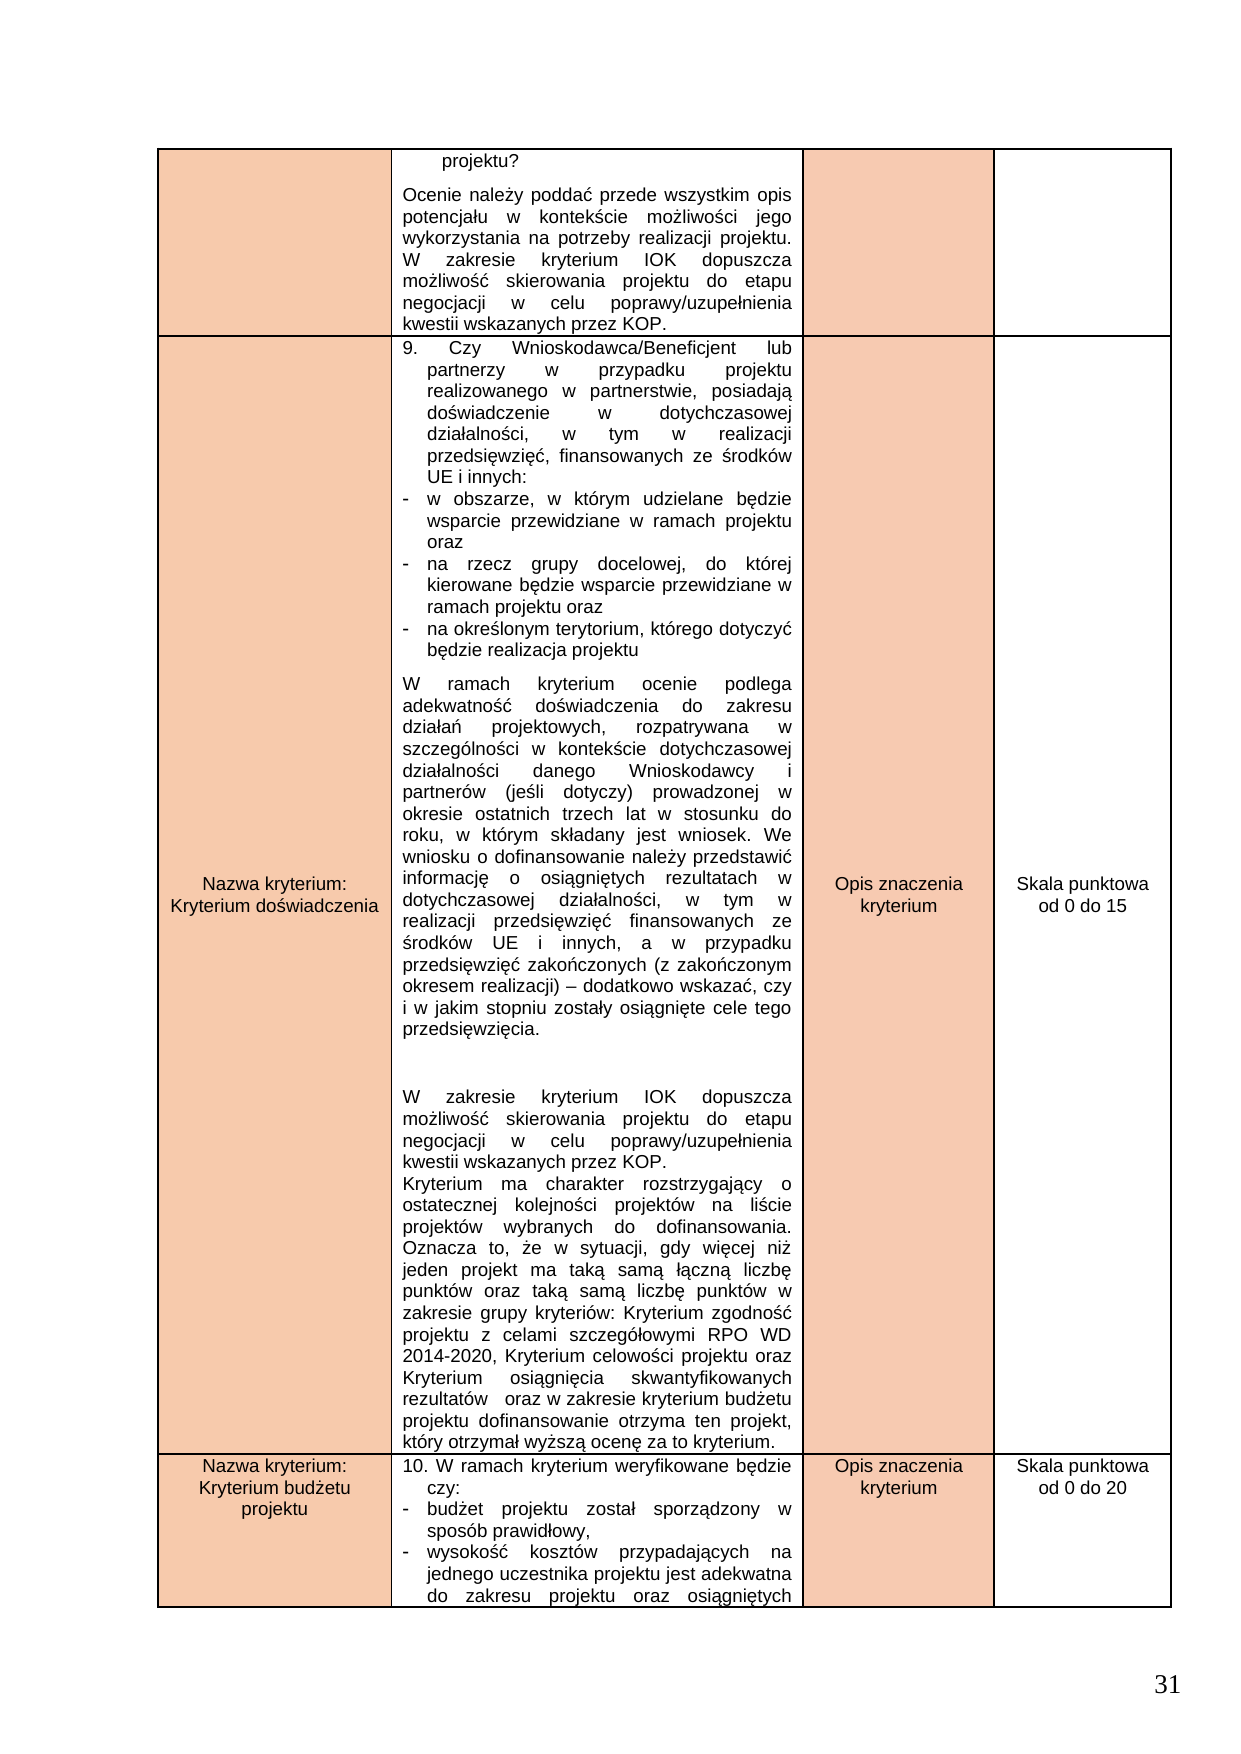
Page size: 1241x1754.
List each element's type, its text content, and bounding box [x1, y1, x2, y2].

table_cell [392, 150, 802, 335]
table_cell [995, 150, 1170, 335]
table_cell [392, 1455, 802, 1606]
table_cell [995, 1455, 1170, 1606]
table_cell Skala punktowa od 0 do 15 [995, 337, 1170, 1453]
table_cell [804, 1455, 993, 1606]
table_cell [159, 1455, 391, 1606]
table_cell Nazwa kryterium: Kryterium doświadczenia [159, 337, 391, 1453]
table_cell 9. Czy Wnioskodawca/Beneficjent lub partnerzy w przypadku projektu realizowanego w partnerstwie, posiadają doświadczenie w dotychczasowej działalności, w tym w realizacji przedsięwzięć, finansowanych ze środków UE i innych: w obszarze, w którym udzielane będzie wsparcie przewidziane w ramach projektu oraz na rzecz grupy docelowej, do której kierowane będzie wsparcie przewidziane w ramach projektu oraz na określonym terytorium, którego dotyczyć będzie realizacja projektu W ramach kryterium ocenie podlega adekwatność doświadczenia do zakresu działań projektowych, rozpatrywana w szczególności w kontekście dotychczasowej działalności danego Wnioskodawcy i partnerów (jeśli dotyczy) prowadzonej w okresie ostatnich trzech lat w stosunku do roku, w którym składany jest wniosek. We wniosku o dofinansowanie należy przedstawić informację o osiągniętych rezultatach w dotychczasowej działalności, w tym w realizacji przedsięwzięć finansowanych ze środków UE i innych, a w przypadku przedsięwzięć zakończonych (z zakończonym okresem realizacji) – dodatkowo wskazać, czy i w jakim stopniu zostały osiągnięte cele tego przedsięwzięcia. W zakresie kryterium IOK dopuszcza możliwość skierowania projektu do etapu negocjacji w celu poprawy/uzupełnienia kwestii wskazanych przez KOP. Kryterium ma charakter rozstrzygający o ostatecznej kolejności projektów na liście projektów wybranych do dofinansowania. Oznacza to, że w sytuacji, gdy więcej niż jeden projekt ma taką samą łączną liczbę punktów oraz taką samą liczbę punktów w zakresie grupy kryteriów: Kryterium zgodność projektu z celami szczegółowymi RPO WD 2014-2020, Kryterium celowości projektu oraz Kryterium osiągnięcia skwantyfikowanych rezultatów oraz w zakresie kryterium budżetu projektu dofinansowanie otrzyma ten projekt, który otrzymał wyższą ocenę za to kryterium. [392, 337, 802, 1453]
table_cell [804, 150, 993, 335]
table_cell Opis znaczenia kryterium [804, 337, 993, 1453]
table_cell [159, 150, 391, 335]
